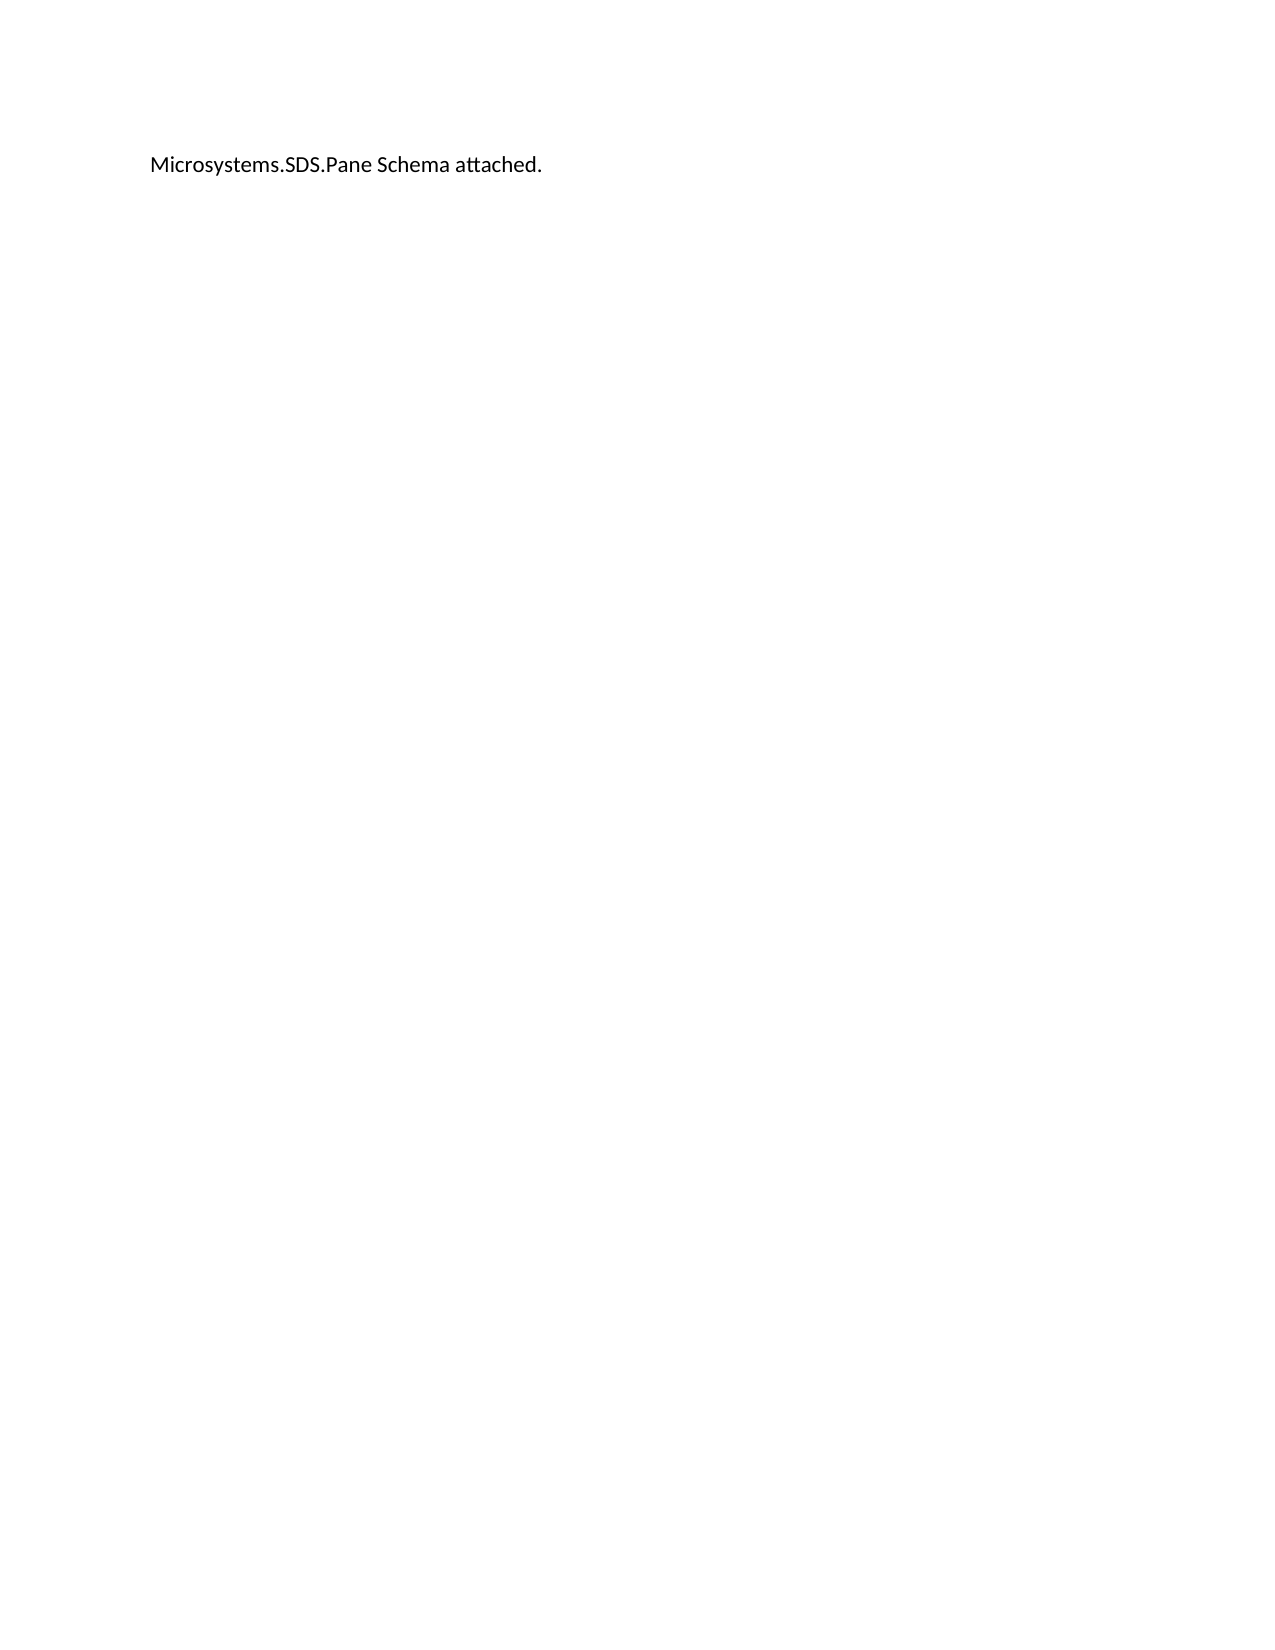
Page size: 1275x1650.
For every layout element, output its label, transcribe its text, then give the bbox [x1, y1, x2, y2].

text Microsystems.SDS.Pane Schema attached. [150, 150, 1125, 178]
